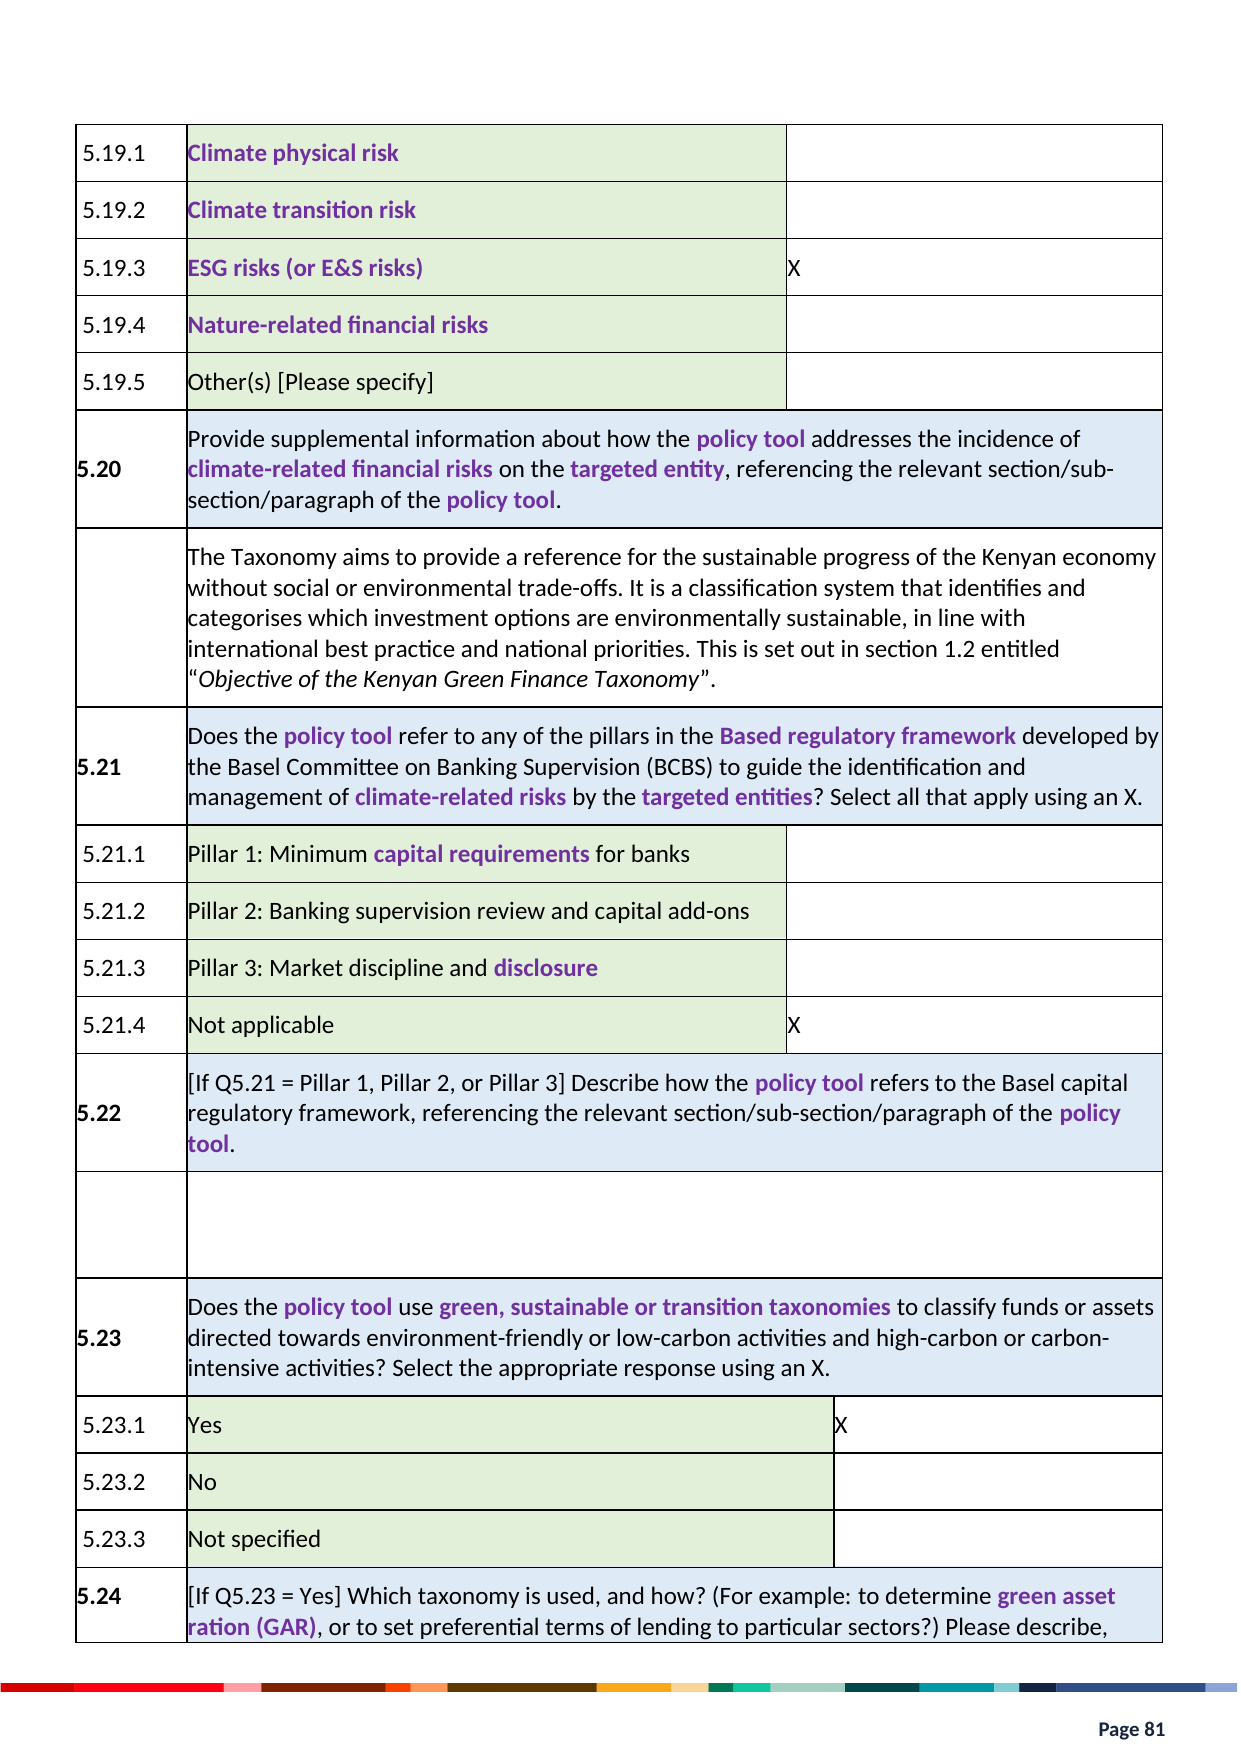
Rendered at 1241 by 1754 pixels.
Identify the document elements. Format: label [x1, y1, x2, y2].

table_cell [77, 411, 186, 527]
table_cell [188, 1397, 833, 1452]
picture [0, 1683, 1236, 1692]
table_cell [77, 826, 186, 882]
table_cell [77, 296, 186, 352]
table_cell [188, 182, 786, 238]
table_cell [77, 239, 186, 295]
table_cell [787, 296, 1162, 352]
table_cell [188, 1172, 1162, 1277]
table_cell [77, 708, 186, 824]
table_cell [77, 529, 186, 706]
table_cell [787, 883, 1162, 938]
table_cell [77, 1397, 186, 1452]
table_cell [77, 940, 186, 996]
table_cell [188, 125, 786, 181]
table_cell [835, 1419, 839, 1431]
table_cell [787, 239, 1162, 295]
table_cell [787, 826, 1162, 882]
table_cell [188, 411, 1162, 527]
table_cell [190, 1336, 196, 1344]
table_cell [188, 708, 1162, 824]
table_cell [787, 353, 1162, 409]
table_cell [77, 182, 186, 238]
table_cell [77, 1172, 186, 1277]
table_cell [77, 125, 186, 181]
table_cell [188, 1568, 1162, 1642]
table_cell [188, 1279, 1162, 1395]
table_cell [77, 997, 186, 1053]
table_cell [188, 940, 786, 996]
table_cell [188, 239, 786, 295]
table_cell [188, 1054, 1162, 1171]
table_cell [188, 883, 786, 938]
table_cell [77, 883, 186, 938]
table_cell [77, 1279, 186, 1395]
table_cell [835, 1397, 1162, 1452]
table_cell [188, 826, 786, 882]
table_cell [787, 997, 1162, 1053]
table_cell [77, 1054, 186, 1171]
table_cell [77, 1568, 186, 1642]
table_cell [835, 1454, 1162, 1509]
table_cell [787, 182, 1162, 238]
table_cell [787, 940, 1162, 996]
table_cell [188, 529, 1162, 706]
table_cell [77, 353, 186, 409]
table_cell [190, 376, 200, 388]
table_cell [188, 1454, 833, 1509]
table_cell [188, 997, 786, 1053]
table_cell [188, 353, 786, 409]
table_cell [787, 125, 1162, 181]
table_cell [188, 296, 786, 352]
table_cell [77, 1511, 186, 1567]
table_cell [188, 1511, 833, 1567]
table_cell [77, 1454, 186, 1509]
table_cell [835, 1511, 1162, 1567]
